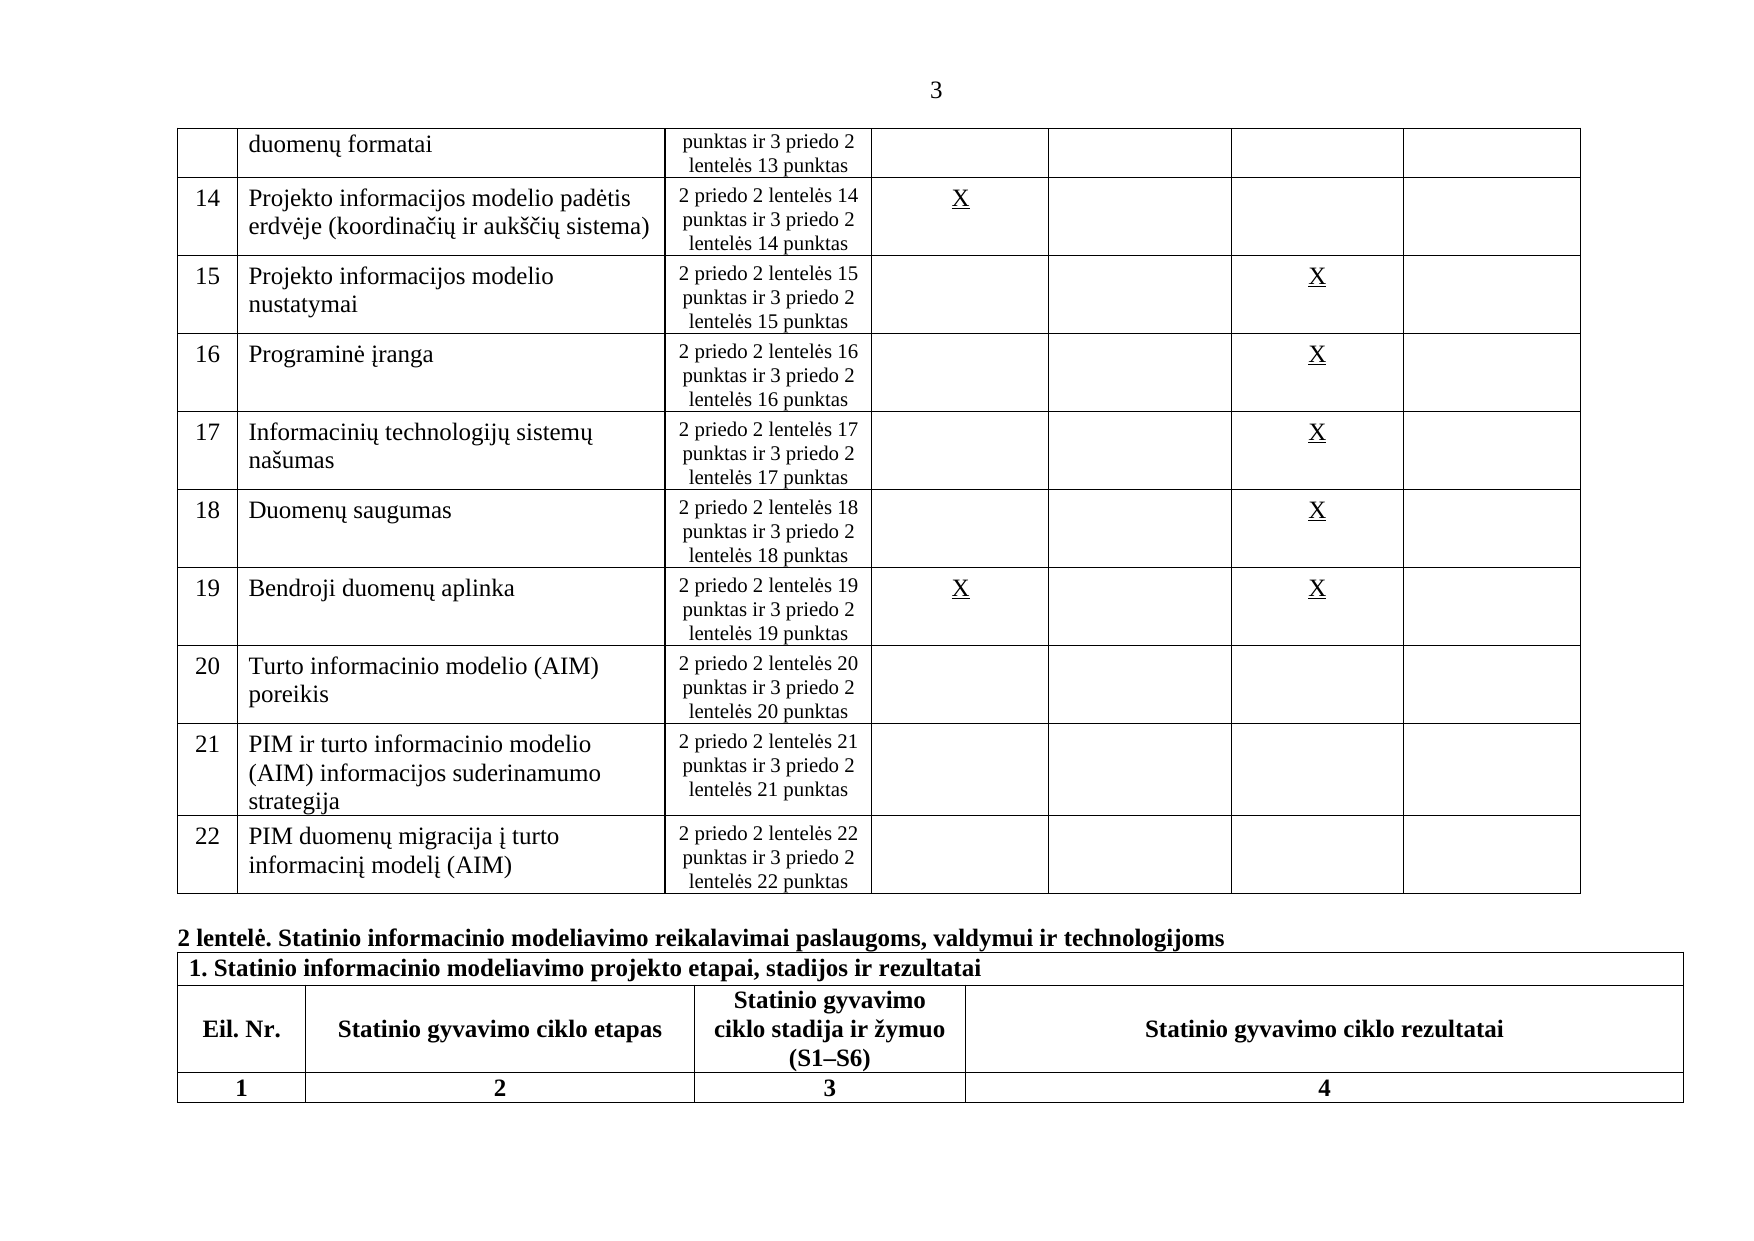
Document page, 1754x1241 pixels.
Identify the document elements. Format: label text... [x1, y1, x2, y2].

table_cell Programinė įranga [238, 334, 664, 411]
table_cell [1049, 256, 1231, 333]
table_cell [1049, 646, 1231, 723]
table_cell 21 [178, 724, 237, 815]
table_cell 2 [306, 1073, 694, 1102]
table_cell 20 [178, 646, 237, 723]
table_cell [1404, 646, 1580, 723]
table_cell [1049, 816, 1231, 893]
table_cell 2 priedo 2 lentelės 14 punktas ir 3 priedo 2 lentelės 14 punktas [666, 178, 871, 255]
table_cell 22 [178, 816, 237, 893]
table_cell PIM ir turto informacinio modelio (AIM) informacijos suderinamumo strategija [238, 724, 664, 815]
table_cell 2 priedo 2 lentelės 21 punktas ir 3 priedo 2 lentelės 21 punktas [666, 724, 871, 815]
table_cell [1232, 646, 1403, 723]
table_cell [872, 490, 1048, 567]
table_cell 3 [695, 1073, 965, 1102]
table_cell X [872, 568, 1048, 645]
table_cell [1049, 129, 1231, 177]
table_cell [1404, 129, 1580, 177]
table_cell 18 [178, 490, 237, 567]
table_cell Statinio gyvavimo ciklo stadija ir žymuo (S1–S6) [695, 986, 965, 1072]
table_cell 2 priedo 2 lentelės 17 punktas ir 3 priedo 2 lentelės 17 punktas [666, 412, 871, 489]
table_cell Bendroji duomenų aplinka [238, 568, 664, 645]
table_cell [872, 646, 1048, 723]
table_cell [1232, 816, 1403, 893]
table_cell X [1232, 334, 1403, 411]
table_cell PIM duomenų migracija į turto informacinį modelį (AIM) [238, 816, 664, 893]
table_cell 1 [178, 1073, 305, 1102]
table_cell [1049, 412, 1231, 489]
table_cell 4 [966, 1073, 1683, 1102]
table_cell 2 priedo 2 lentelės 22 punktas ir 3 priedo 2 lentelės 22 punktas [666, 816, 871, 893]
table_cell Informacinių technologijų sistemų našumas [238, 412, 664, 489]
table_cell [1049, 178, 1231, 255]
table_cell 2 priedo 2 lentelės 15 punktas ir 3 priedo 2 lentelės 15 punktas [666, 256, 871, 333]
table_cell Eil. Nr. [178, 986, 305, 1072]
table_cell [666, 129, 871, 177]
table_cell [872, 256, 1048, 333]
table_cell 2 priedo 2 lentelės 20 punktas ir 3 priedo 2 lentelės 20 punktas [666, 646, 871, 723]
table_cell X [1232, 568, 1403, 645]
table_cell 15 [178, 256, 237, 333]
table_cell X [1232, 490, 1403, 567]
table_cell 2 priedo 2 lentelės 18 punktas ir 3 priedo 2 lentelės 18 punktas [666, 490, 871, 567]
table_cell [1404, 178, 1580, 255]
text 2 lentelė. Statinio informacinio modeliavimo reikalavimai paslaugoms, valdymui ir technologijoms [177, 923, 1695, 952]
table_cell Duomenų saugumas [238, 490, 664, 567]
table_cell [1049, 724, 1231, 815]
table_cell 19 [178, 568, 237, 645]
table_cell 16 [178, 334, 237, 411]
table_cell [1404, 256, 1580, 333]
table_cell 2 priedo 2 lentelės 19 punktas ir 3 priedo 2 lentelės 19 punktas [666, 568, 871, 645]
table_cell Statinio gyvavimo ciklo rezultatai [966, 986, 1683, 1072]
table_cell [872, 412, 1048, 489]
table_cell [1404, 568, 1580, 645]
table_cell 13 [178, 129, 237, 177]
table_cell Statinio gyvavimo ciklo etapas [306, 986, 694, 1072]
table_cell Turto informacinio modelio (AIM) poreikis [238, 646, 664, 723]
table_cell [872, 724, 1048, 815]
table_cell X [1232, 256, 1403, 333]
table_cell X [872, 178, 1048, 255]
table_cell [1049, 334, 1231, 411]
table_header 1. Statinio informacinio modeliavimo projekto etapai, stadijos ir rezultatai [178, 953, 1683, 984]
table_cell [872, 816, 1048, 893]
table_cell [238, 129, 664, 177]
table_cell [1049, 568, 1231, 645]
table_cell [1404, 490, 1580, 567]
table_cell 14 [178, 178, 237, 255]
table_cell 17 [178, 412, 237, 489]
table_cell [1232, 178, 1403, 255]
table_cell [872, 334, 1048, 411]
table_cell [1404, 816, 1580, 893]
table_cell [1404, 724, 1580, 815]
table_cell Projekto informacijos modelio nustatymai [238, 256, 664, 333]
table_cell X [1232, 412, 1403, 489]
table_cell [1404, 412, 1580, 489]
table_cell [1049, 490, 1231, 567]
table_cell [1404, 334, 1580, 411]
table_cell X [1232, 129, 1403, 177]
table_cell X [872, 129, 1048, 177]
table_cell [1232, 724, 1403, 815]
table_cell 2 priedo 2 lentelės 16 punktas ir 3 priedo 2 lentelės 16 punktas [666, 334, 871, 411]
table_cell Projekto informacijos modelio padėtis erdvėje (koordinačių ir aukščių sistema) [238, 178, 664, 255]
